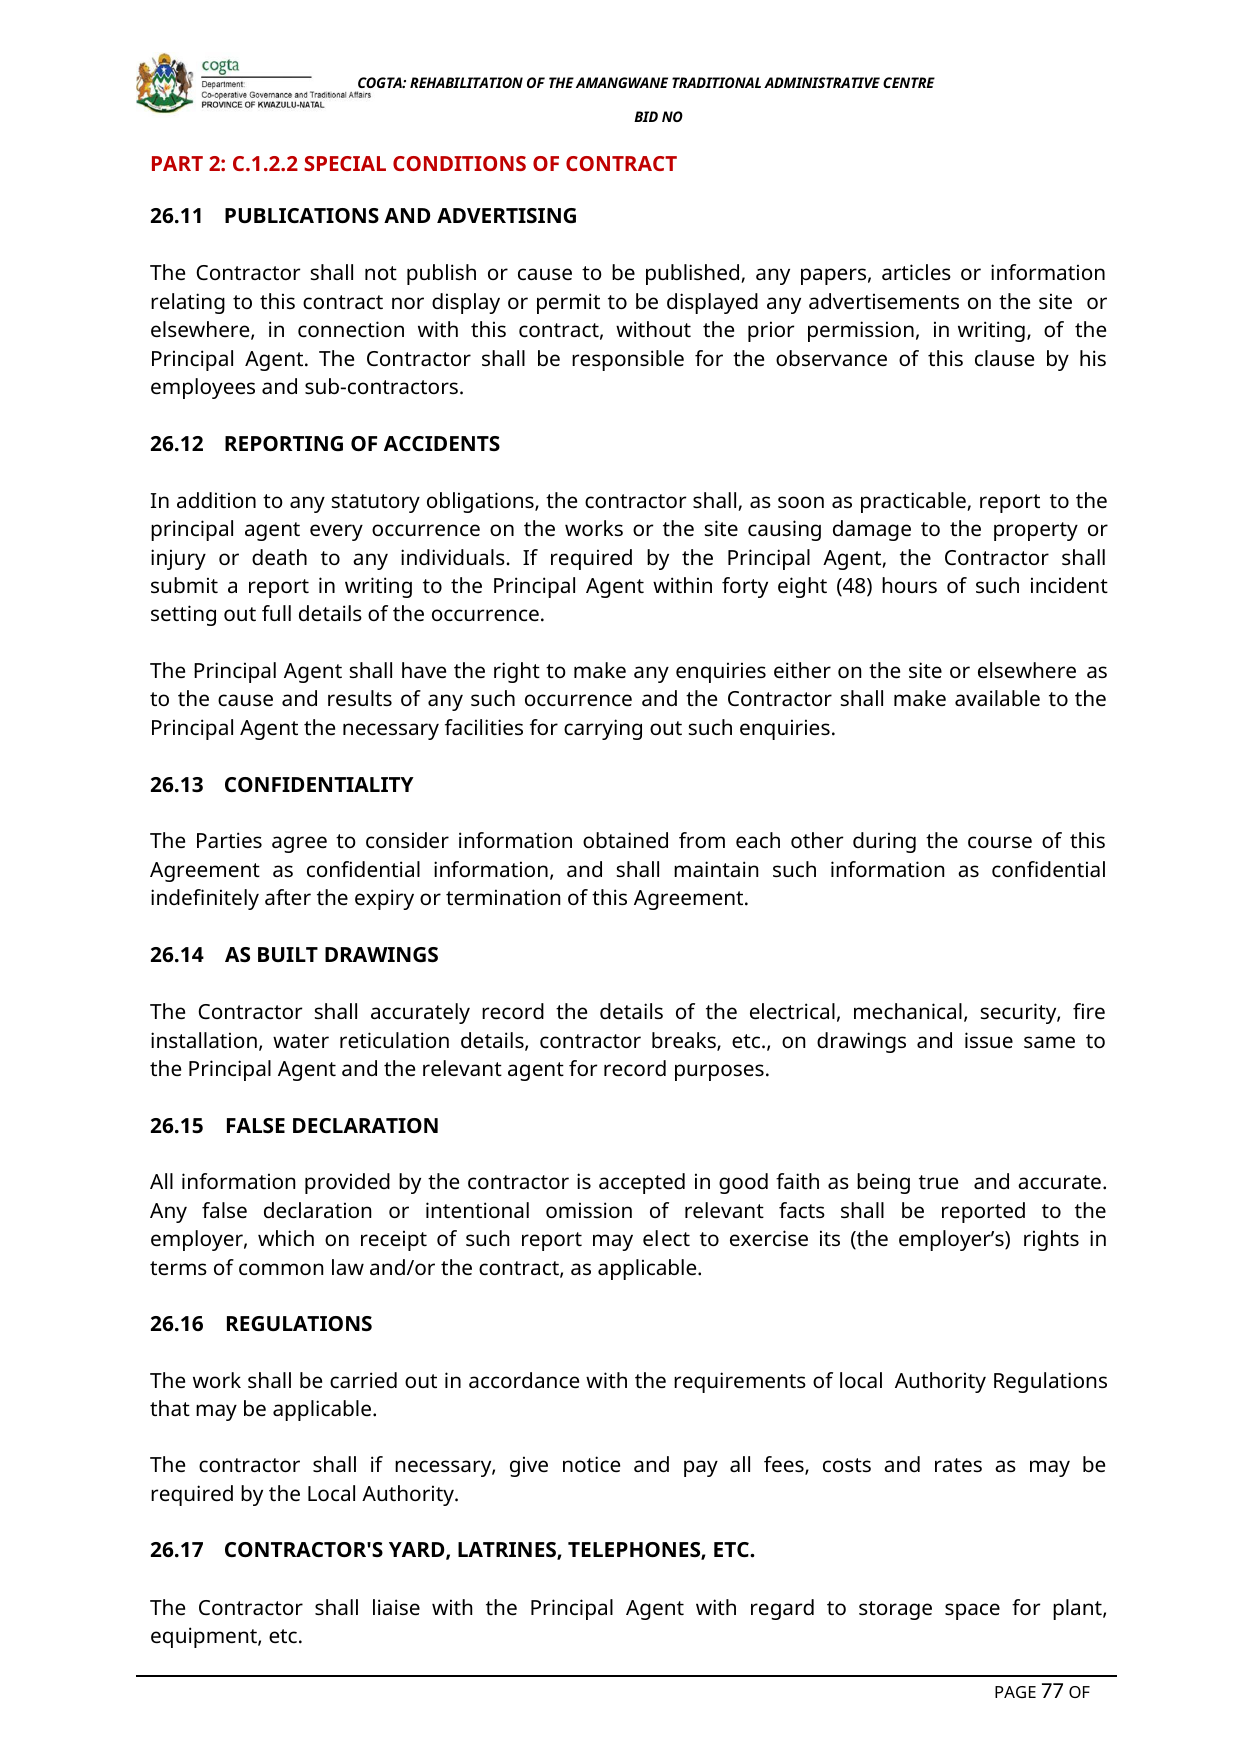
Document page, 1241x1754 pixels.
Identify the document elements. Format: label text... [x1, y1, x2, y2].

text The Contractor shall liaise with the Principal Agent with regard to storage space for plant, equipment, etc. [150, 1593, 1108, 1649]
text The work shall be carried out in accordance with the requirements of local Authority Regulations that may be applicable. [150, 1366, 1108, 1423]
subtitle REGULATIONS [150, 1309, 1130, 1338]
subtitle CONFIDENTIALITY [150, 770, 1130, 798]
subtitle PUBLICATIONS AND ADVERTISING [150, 201, 1130, 230]
subtitle CONTRACTOR'S YARD, LATRINES, TELEPHONES, ETC. [150, 1536, 1130, 1564]
picture [136, 52, 379, 118]
text In addition to any statutory obligations, the contractor shall, as soon as practicable, report to the principal agent every occurrence on the works or the site causing damage to the property or injury or death to any individuals. If required by the Principal Agent, the Contractor shall submit a report in writing to the Principal Agent within forty eight (48) hours of such incident setting out full details of the occurrence. [150, 486, 1108, 628]
text The Contractor shall not publish or cause to be published, any papers, articles or information relating to this contract nor display or permit to be displayed any advertisements on the site or elsewhere, in connection with this contract, without the prior permission, in writing, of the Principal Agent. The Contractor shall be responsible for the observance of this clause by his employees and sub-contractors. [150, 258, 1107, 401]
subtitle REPORTING OF ACCIDENTS [150, 429, 1130, 458]
text All information provided by the contractor is accepted in good faith as being true and accurate. Any false declaration or intentional omission of relevant facts shall be reported to the employer, which on receipt of such report may elect to exercise its (the employer’s) rights in terms of common law and/or the contract, as applicable. [150, 1167, 1107, 1281]
text The Parties agree to consider information obtained from each other during the course of this Agreement as confidential information, and shall maintain such information as confidential indefinitely after the expiry or termination of this Agreement. [150, 827, 1107, 912]
subtitle FALSE DECLARATION [150, 1111, 1130, 1139]
subtitle AS BUILT DRAWINGS [150, 941, 1130, 969]
text The contractor shall if necessary, give notice and pay all fees, costs and rates as may be required by the Local Authority. [150, 1451, 1107, 1507]
text The Principal Agent shall have the right to make any enquiries either on the site or elsewhere as to the cause and results of any such occurrence and the Contractor shall make available to the Principal Agent the necessary facilities for carrying out such enquiries. [150, 656, 1108, 741]
text The Contractor shall accurately record the details of the electrical, mechanical, security, fire installation, water reticulation details, contractor breaks, etc., on drawings and issue same to the Principal Agent and the relevant agent for record purposes. [150, 997, 1107, 1083]
